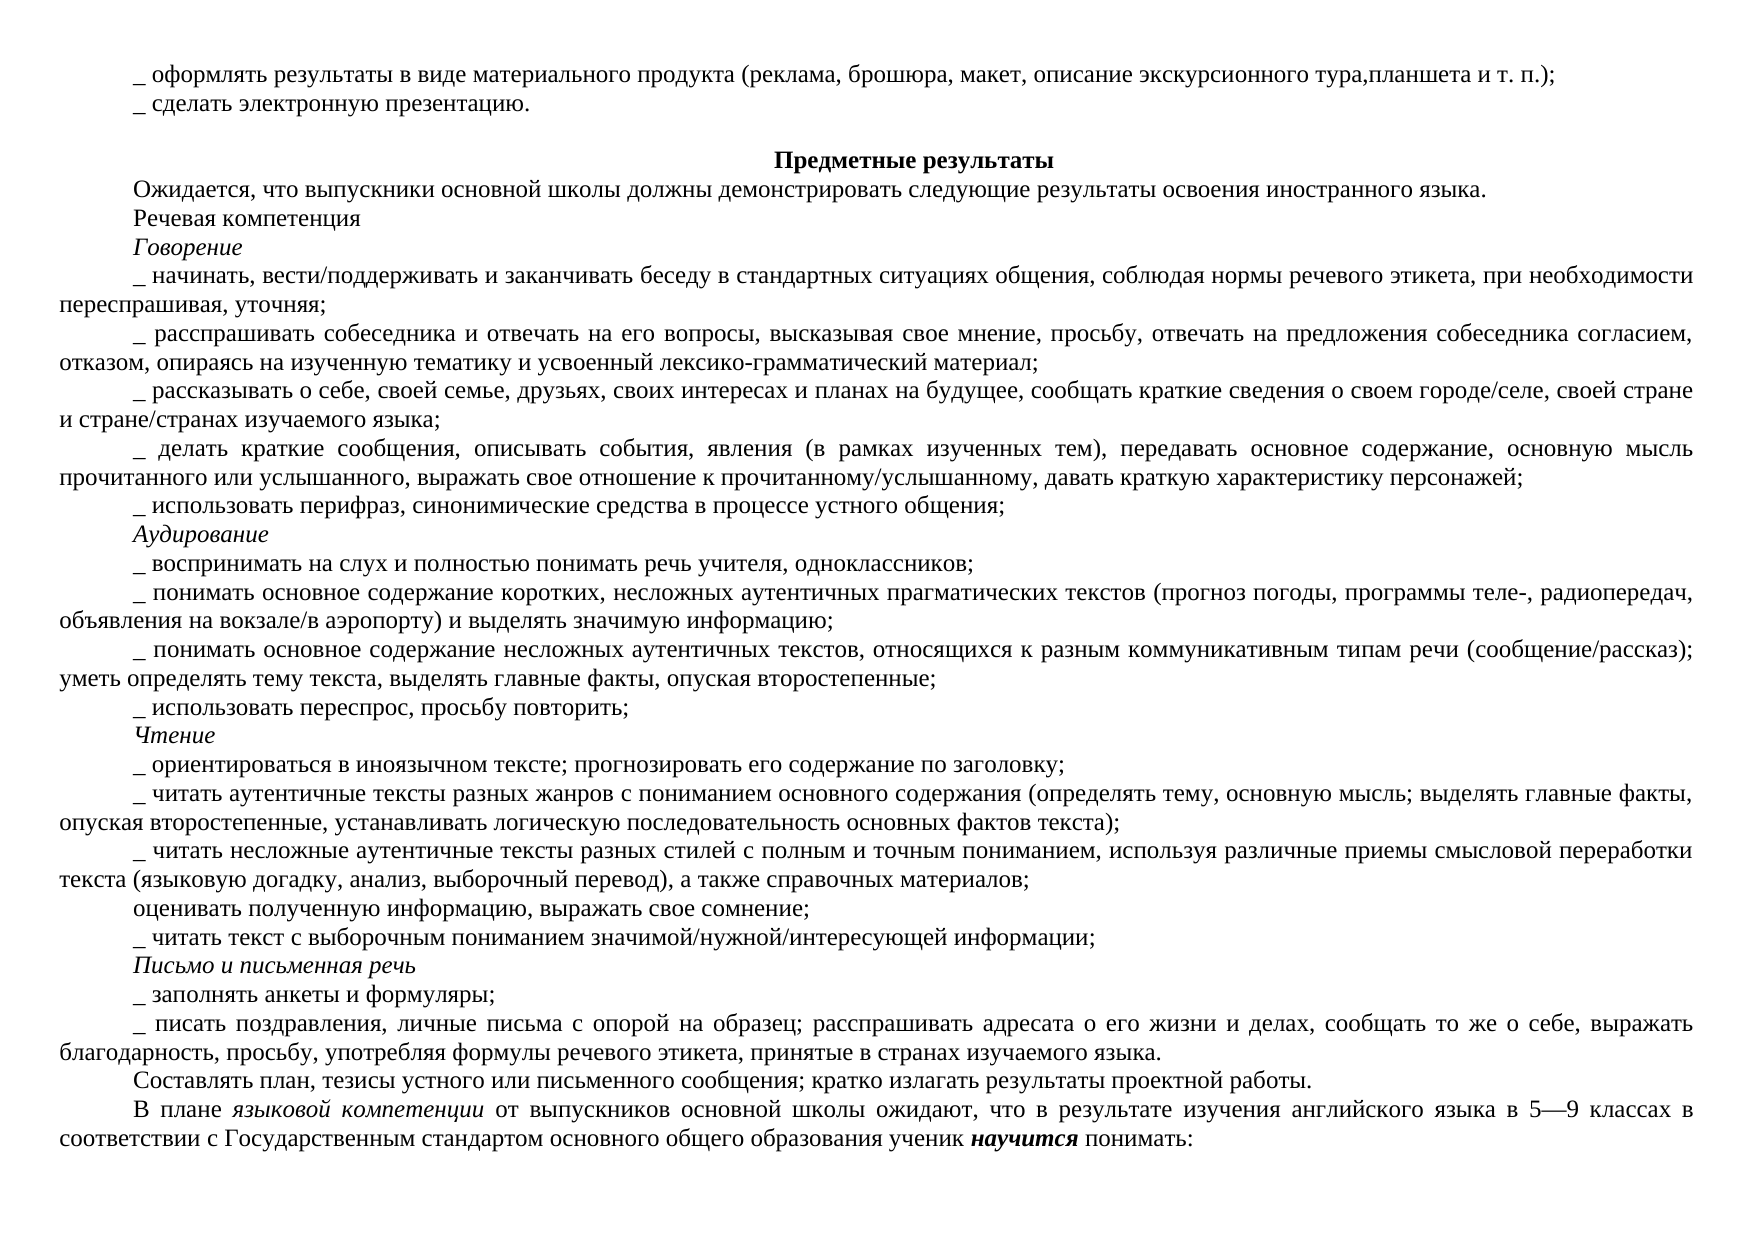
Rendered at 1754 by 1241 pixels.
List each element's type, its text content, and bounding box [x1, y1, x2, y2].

text оценивать полученную информацию, выражать свое сомнение; [59, 893, 1695, 922]
text Речевая компетенция [59, 203, 1695, 232]
text _ оформлять результаты в виде материального продукта (реклама, брошюра, макет, описание экскурсионного тура,планшета и т. п.); [59, 59, 1695, 88]
text _ использовать перифраз, синонимические средства в процессе устного общения; [59, 490, 1695, 519]
text _ использовать переспрос, просьбу повторить; [59, 692, 1695, 720]
text _ начинать, вести/поддерживать и заканчивать беседу в стандартных ситуациях общения, соблюдая нормы речевого этикета, при необходимости переспрашивая, уточняя; [59, 260, 1695, 318]
text _ читать несложные аутентичные тексты разных стилей с полным и точным пониманием, используя различные приемы смысловой переработки текста (языковую догадку, анализ, выборочный перевод), а также справочных материалов; [59, 835, 1695, 893]
text Чтение [59, 720, 1695, 749]
text Письмо и письменная речь [59, 950, 1695, 979]
text _ ориентироваться в иноязычном тексте; прогнозировать его содержание по заголовку; [59, 749, 1695, 778]
text _ читать аутентичные тексты разных жанров с пониманием основного содержания (определять тему, основную мысль; выделять главные факты, опуская второстепенные, устанавливать логическую последовательность основных фактов текста); [59, 778, 1695, 835]
text _ понимать основное содержание несложных аутентичных текстов, относящихся к разным коммуникативным типам речи (сообщение/рассказ); уметь определять тему текста, выделять главные факты, опуская второстепенные; [59, 634, 1695, 692]
text _ читать текст с выборочным пониманием значимой/нужной/интересующей информации; [59, 922, 1695, 950]
text _ делать краткие сообщения, описывать события, явления (в рамках изученных тем), передавать основное содержание, основную мысль прочитанного или услышанного, выражать свое отношение к прочитанному/услышанному, давать краткую характеристику персонажей; [59, 433, 1695, 490]
text Ожидается, что выпускники основной школы должны демонстрировать следующие результаты освоения иностранного языка. [59, 174, 1695, 203]
text _ понимать основное содержание коротких, несложных аутентичных прагматических текстов (прогноз погоды, программы теле-, радиопередач, объявления на вокзале/в аэропорту) и выделять значимую информацию; [59, 577, 1695, 634]
text _ заполнять анкеты и формуляры; [59, 979, 1695, 1008]
text _ расспрашивать собеседника и отвечать на его вопросы, высказывая свое мнение, просьбу, отвечать на предложения собеседника согласием, отказом, опираясь на изученную тематику и усвоенный лексико-грамматический материал; [59, 318, 1695, 375]
text _ писать поздравления, личные письма с опорой на образец; расспрашивать адресата о его жизни и делах, сообщать то же о себе, выражать благодарность, просьбу, употребляя формулы речевого этикета, принятые в странах изучаемого языка. [59, 1008, 1695, 1065]
text _ сделать электронную презентацию. [59, 88, 1695, 117]
text Аудирование [59, 519, 1695, 548]
text Предметные результаты [59, 145, 1695, 174]
text Говорение [59, 232, 1695, 260]
text Составлять план, тезисы устного или письменного сообщения; кратко излагать результаты проектной работы. [59, 1065, 1695, 1094]
text В плане языковой компетенции от выпускников основной школы ожидают, что в результате изучения английского языка в 5—9 классах в соответствии с Государственным стандартом основного общего образования ученик научится понимать: [59, 1094, 1695, 1152]
text _ воспринимать на слух и полностью понимать речь учителя, одноклассников; [59, 548, 1695, 577]
text _ рассказывать о себе, своей семье, друзьях, своих интересах и планах на будущее, сообщать краткие сведения о своем городе/селе, своей стране и стране/странах изучаемого языка; [59, 375, 1695, 433]
